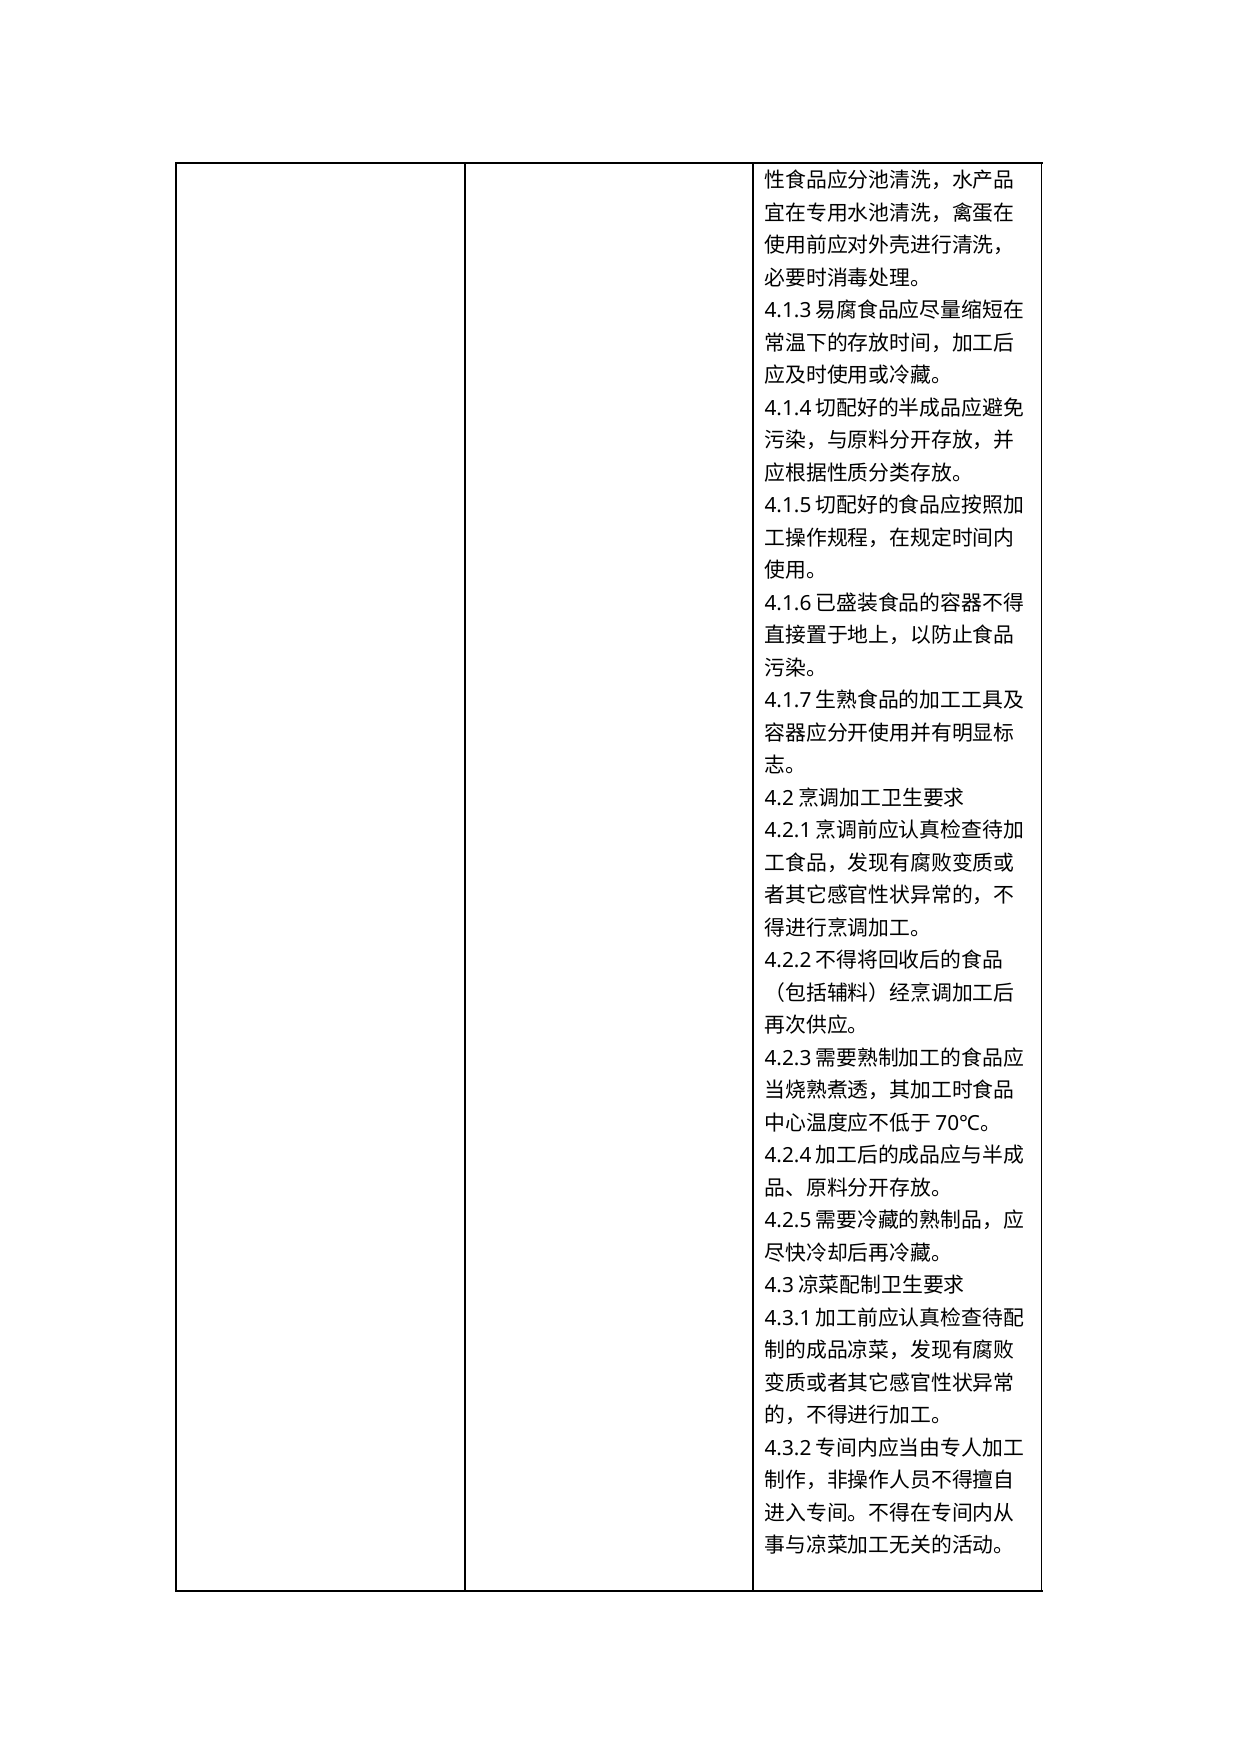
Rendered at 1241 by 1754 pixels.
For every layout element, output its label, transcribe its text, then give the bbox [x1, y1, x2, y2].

table_cell 4 [177, 164, 464, 1590]
table_cell [466, 164, 752, 1590]
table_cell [754, 164, 1041, 1590]
